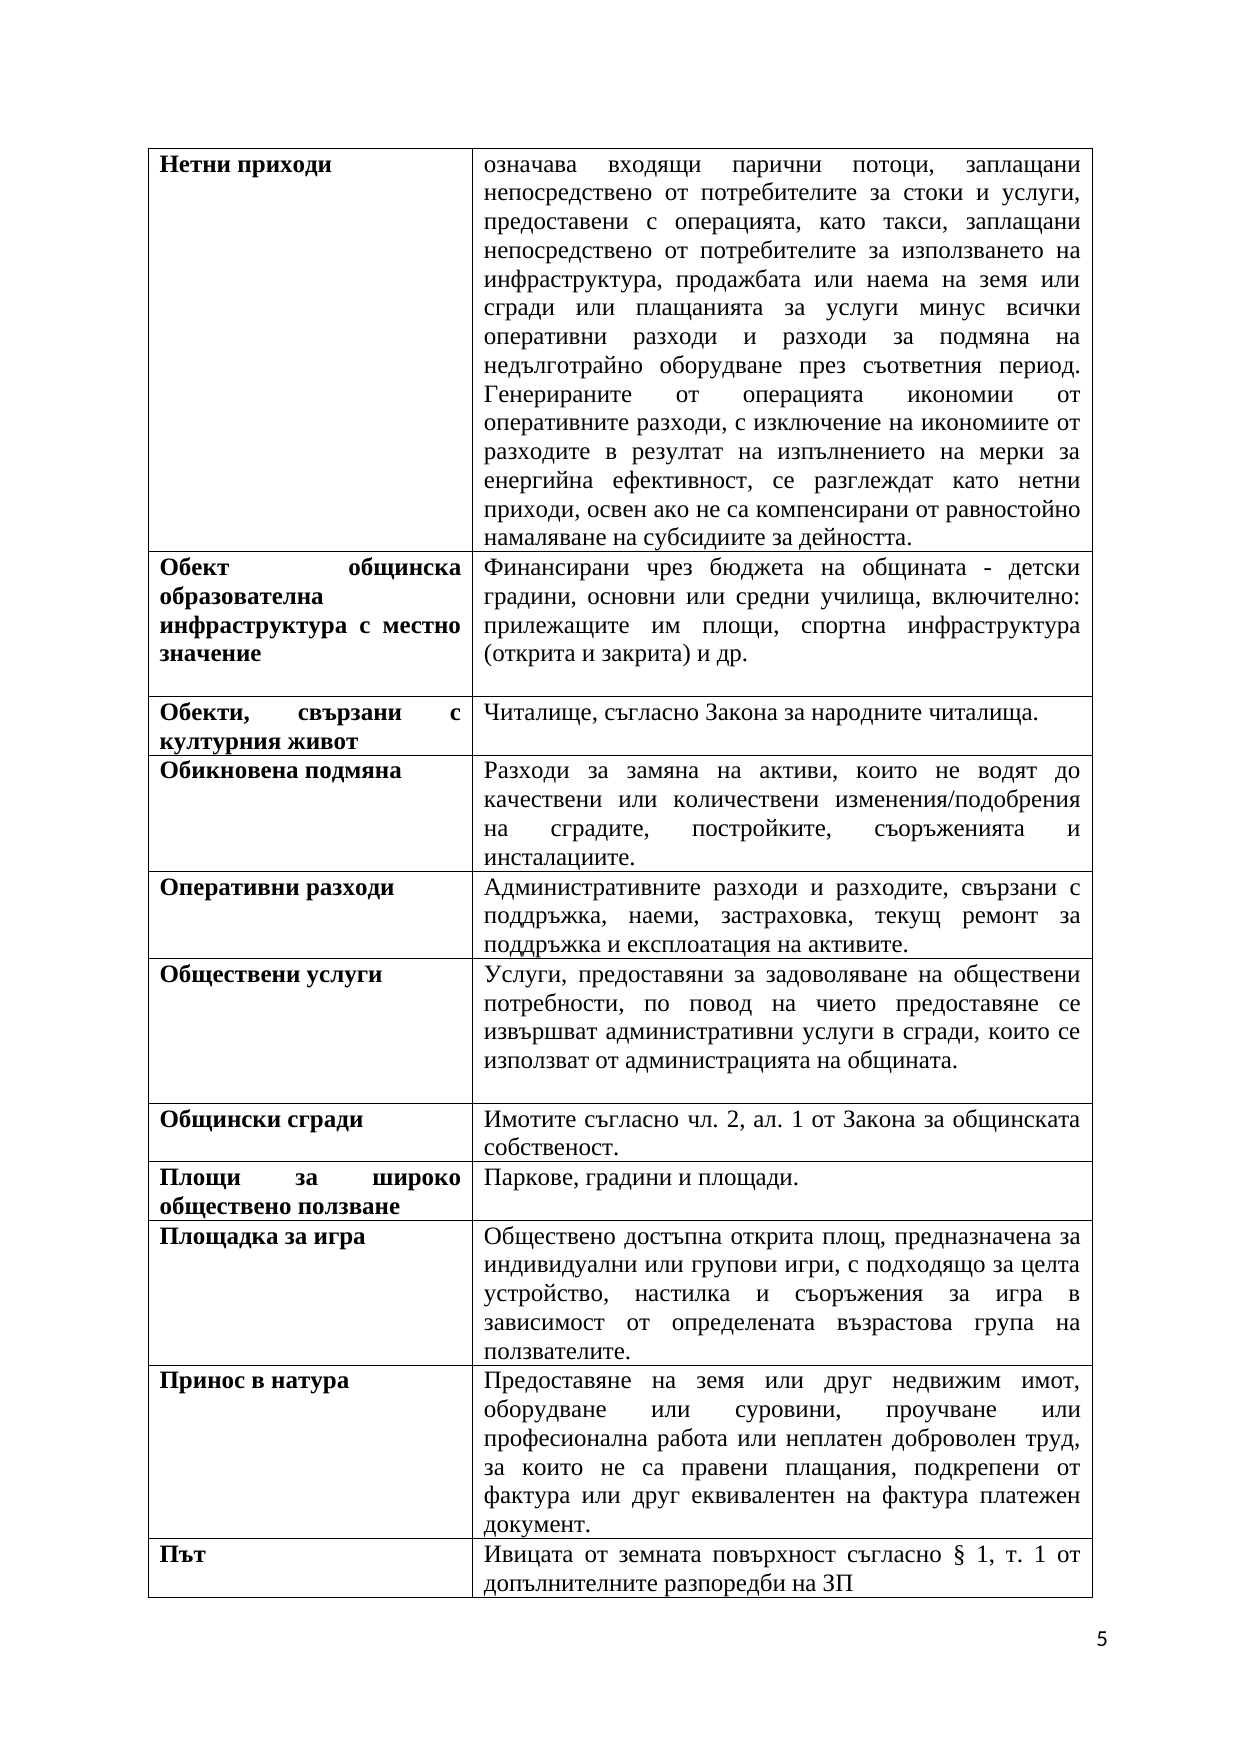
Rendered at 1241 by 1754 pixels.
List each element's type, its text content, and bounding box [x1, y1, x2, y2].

table_cell Оперативни разходи [149, 872, 472, 958]
table_cell Предоставяне на земя или друг недвижим имот, оборудване или суровини, проучване или професионална работа или неплатен доброволен труд, за които не са правени плащания, подкрепени от фактура или друг еквивалентен на фактура платежен документ. [473, 1366, 1092, 1538]
table_cell Общински сгради [149, 1104, 472, 1161]
table_cell Принос в натура [149, 1366, 472, 1538]
table_cell Обществено достъпна открита площ, предназначена за индивидуални или групови игри, с подходящо за целта устройство, настилка и съоръжения за игра в зависимост от определената възрастова група на ползвателите. [473, 1221, 1092, 1364]
table_cell Услуги, предоставяни за задоволяване на обществени потребности, по повод на чието предоставяне се извършват административни услуги в сгради, които се използват от администрацията на общината. [473, 959, 1092, 1103]
table_cell Нетни приходи [149, 149, 472, 551]
table_cell означава входящи парични потоци, заплащани непосредствено от потребителите за стоки и услуги, предоставени с операцията, като такси, заплащани непосредствено от потребителите за използването на инфраструктура, продажбата или наема на земя или сгради или плащанията за услуги минус всички оперативни разходи и разходи за подмяна на недълготрайно оборудване през съответния период. Генерираните от операцията икономии от оперативните разходи, с изключение на икономиите от разходите в резултат на изпълнението на мерки за енергийна ефективност, се разглеждат като нетни приходи, освен ако не са компенсирани от равностойно намаляване на субсидиите за дейността. [473, 149, 1092, 551]
table_cell Обикновена подмяна [149, 756, 472, 871]
table_cell Обекти, свързани с културния живот [149, 697, 472, 754]
table_cell Паркове, градини и площади. [473, 1162, 1092, 1220]
table_cell Финансирани чрез бюджета на общината - детски градини, основни или средни училища, включително: прилежащите им площи, спортна инфраструктура (открита и закрита) и др. [473, 552, 1092, 696]
table_cell Обществени услуги [149, 959, 472, 1103]
table_cell Площадка за игра [149, 1221, 472, 1364]
table_cell Читалище, съгласно Закона за народните читалища. [473, 697, 1092, 754]
table_cell Разходи за замяна на активи, които не водят до качествени или количествени изменения/подобрения на сградите, постройките, съоръженията и инсталациите. [473, 756, 1092, 871]
table_cell Имотите съгласно чл. 2, ал. 1 от Закона за общинската собственост. [473, 1104, 1092, 1161]
table_cell Ивицата от земната повърхност съгласно § 1, т. 1 от допълнителните разпоредби на ЗП [473, 1539, 1092, 1597]
table_cell Път [149, 1539, 472, 1597]
table_cell Обект общинска образователна инфраструктура с местно значение [149, 552, 472, 696]
table_cell Административните разходи и разходите, свързани с поддръжка, наеми, застраховка, текущ ремонт за поддръжка и експлоатация на активите. [473, 872, 1092, 958]
table_cell Площи за широко обществено ползване [149, 1162, 472, 1220]
